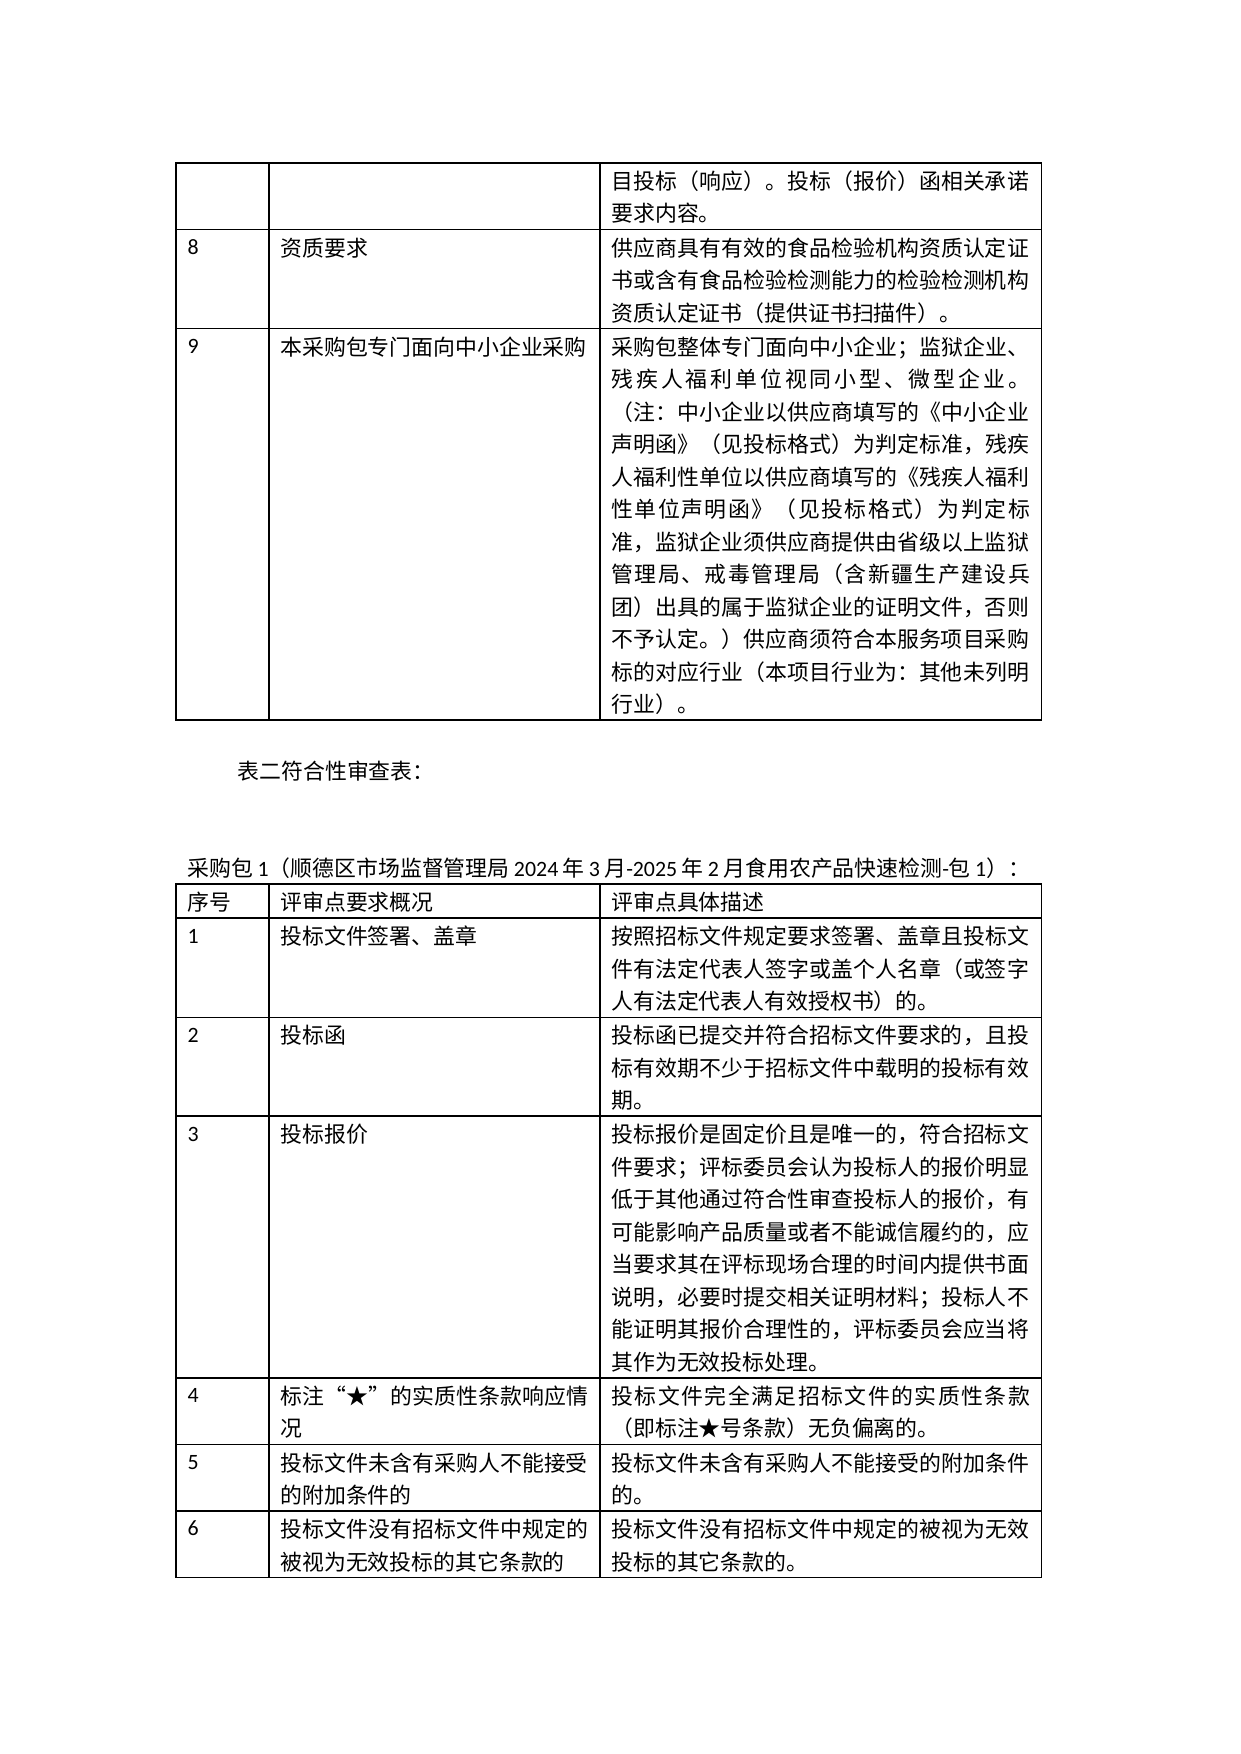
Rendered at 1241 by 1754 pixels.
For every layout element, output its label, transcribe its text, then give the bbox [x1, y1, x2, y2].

table_cell 9 [177, 329, 268, 719]
table_cell 1 [177, 919, 268, 1016]
table_cell 2 [177, 1018, 268, 1115]
table_header 序号 [177, 885, 268, 917]
table_cell 4 [177, 1379, 268, 1443]
table_cell 供应商具有有效的食品检验机构资质认定证书或含有食品检验检测能力的检验检测机构资质认定证书（提供证书扫描件）。 [601, 230, 1041, 328]
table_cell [270, 164, 599, 228]
table_cell 投标文件未含有采购人不能接受的附加条件的。 [601, 1445, 1041, 1510]
table_header 评审点具体描述 [601, 885, 1041, 917]
table_cell 6 [177, 1512, 268, 1577]
table_cell 标注“★”的实质性条款响应情况 [270, 1379, 599, 1443]
table_cell 投标文件完全满足招标文件的实质性条款（即标注★号条款）无负偏离的。 [601, 1379, 1041, 1443]
table_cell 投标函 [270, 1018, 599, 1115]
table_cell 投标函已提交并符合招标文件要求的，且投标有效期不少于招标文件中载明的投标有效期。 [601, 1018, 1041, 1115]
table_cell 投标文件没有招标文件中规定的被视为无效投标的其它条款的 [270, 1512, 599, 1577]
table_cell 投标文件未含有采购人不能接受的附加条件的 [270, 1445, 599, 1510]
table_cell 投标报价是固定价且是唯一的，符合招标文件要求；评标委员会认为投标人的报价明显低于其他通过符合性审查投标人的报价，有可能影响产品质量或者不能诚信履约的，应当要求其在评标现场合理的时间内提供书面说明，必要时提交相关证明材料；投标人不能证明其报价合理性的，评标委员会应当将其作为无效投标处理。 [601, 1117, 1041, 1377]
table_cell 投标文件签署、盖章 [270, 919, 599, 1016]
table_cell 7 [177, 164, 268, 228]
table_cell 3 [177, 1117, 268, 1377]
text 表二符合性审查表： [187, 753, 1053, 786]
table_cell 投标文件没有招标文件中规定的被视为无效投标的其它条款的。 [601, 1512, 1041, 1577]
table_cell 本采购包专门面向中小企业采购 [270, 329, 599, 719]
table_header 评审点要求概况 [270, 885, 599, 917]
table_cell 5 [177, 1445, 268, 1510]
table_cell 投标报价 [270, 1117, 599, 1377]
table_cell 资质要求 [270, 230, 599, 328]
table_cell 采购包整体专门面向中小企业；监狱企业、残疾人福利单位视同小型、微型企业。（注：中小企业以供应商填写的《中小企业声明函》（见投标格式）为判定标准，残疾人福利性单位以供应商填写的《残疾人福利性单位声明函》（见投标格式）为判定标准，监狱企业须供应商提供由省级以上监狱管理局、戒毒管理局（含新疆生产建设兵团）出具的属于监狱企业的证明文件，否则不予认定。）供应商须符合本服务项目采购标的对应行业（本项目行业为：其他未列明行业）。 [601, 329, 1041, 719]
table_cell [601, 164, 1041, 228]
text 采购包1（顺德区市场监督管理局2024年3月-2025年2月食用农产品快速检测-包1）： [187, 851, 1053, 883]
table_cell 按照招标文件规定要求签署、盖章且投标文件有法定代表人签字或盖个人名章（或签字人有法定代表人有效授权书）的。 [601, 919, 1041, 1016]
table_cell 8 [177, 230, 268, 328]
